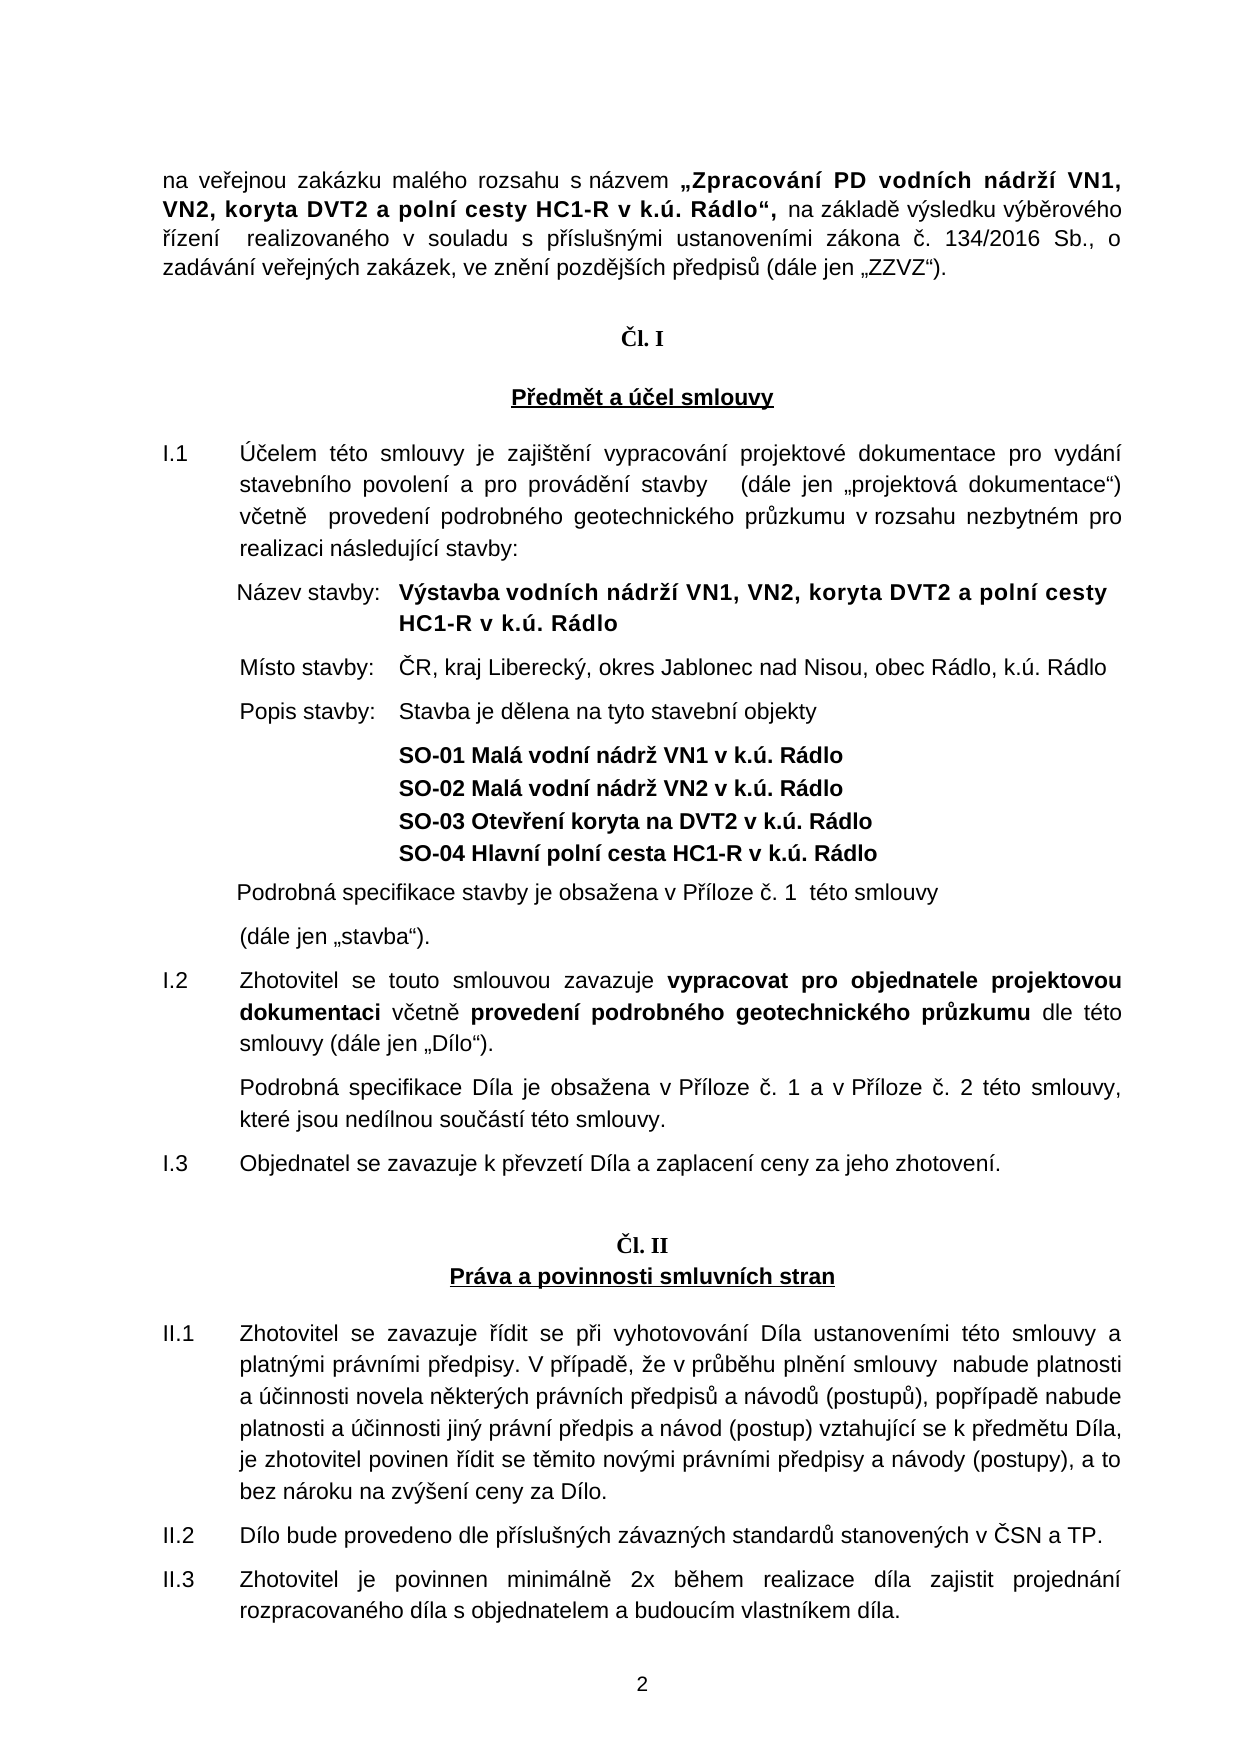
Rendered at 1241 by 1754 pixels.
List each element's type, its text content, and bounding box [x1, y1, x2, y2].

list (dále jen „stavba“). [239, 923, 1122, 949]
list Podrobná specifikace Díla je obsažena v Příloze č. 1 a v Příloze č. 2 této smlouvy, které jsou nedílnou součástí této smlouvy. [239, 1074, 1122, 1132]
text SO-01 Malá vodní nádrž VN1 v k.ú. Rádlo [236, 742, 1122, 769]
list Zhotovitel se zavazuje řídit se při vyhotovování Díla ustanoveními této smlouvy a platnými právními předpisy. V případě, že v průběhu plnění smlouvy nabude platnosti a účinnosti novela některých právních předpisů a návodů (postupů), popřípadě nabude platnosti a účinnosti jiný právní předpis a návod (postup) vztahující se k předmětu Díla, je zhotovitel povinen řídit se těmito novými právními předpisy a návody (postupy), a to bez nároku na zvýšení ceny za Dílo. [162, 1320, 1122, 1504]
list Účelem této smlouvy je zajištění vypracování projektové dokumentace pro vydání stavebního povolení a pro provádění stavby (dále jen „projektová dokumentace“) včetně provedení podrobného geotechnického průzkumu v rozsahu nezbytném pro realizaci následující stavby: [162, 440, 1122, 561]
text na veřejnou zakázku malého rozsahu s názvem „Zpracování PD vodních nádrží VN1, VN2, koryta DVT2 a polní cesty HC1-R v k.ú. Rádlo“, na základě výsledku výběrového řízení realizovaného v souladu s příslušnými ustanoveními zákona č. 134/2016 Sb., o zadávání veřejných zakázek, ve znění pozdějších předpisů (dále jen „ZZVZ“). [162, 165, 1122, 282]
text SO-03 Otevření koryta na DVT2 v k.ú. Rádlo [236, 808, 1122, 834]
text Čl. I [162, 294, 1122, 352]
list Popis stavby: Stavba je dělena na tyto stavební objekty [239, 698, 1122, 725]
text Předmět a účel smlouvy [162, 382, 1122, 411]
list Objednatel se zavazuje k převzetí Díla a zaplacení ceny za jeho zhotovení. [162, 1150, 1122, 1176]
list Místo stavby: ČR, kraj Liberecký, okres Jablonec nad Nisou, obec Rádlo, k.ú. Rádlo [239, 654, 1122, 681]
text SO-04 Hlavní polní cesta HC1-R v k.ú. Rádlo [236, 840, 1122, 867]
text Práva a povinnosti smluvních stran [162, 1232, 1122, 1289]
list Podrobná specifikace stavby je obsažena v Příloze č. 1 této smlouvy [236, 879, 1122, 905]
list Zhotovitel je povinnen minimálně 2x během realizace díla zajistit projednání rozpracovaného díla s objednatelem a budoucím vlastníkem díla. [162, 1566, 1122, 1624]
list Dílo bude provedeno dle příslušných závazných standardů stanovených v ČSN a TP. [162, 1522, 1122, 1548]
text SO-02 Malá vodní nádrž VN2 v k.ú. Rádlo [236, 775, 1122, 801]
list Název stavby: Výstavba vodních nádrží VN1, VN2, koryta DVT2 a polní cesty HC1-R v k.ú. Rádlo [236, 579, 1122, 637]
list Zhotovitel se touto smlouvou zavazuje vypracovat pro objednatele projektovou dokumentaci včetně provedení podrobného geotechnického průzkumu dle této smlouvy (dále jen „Dílo“). [162, 967, 1122, 1057]
